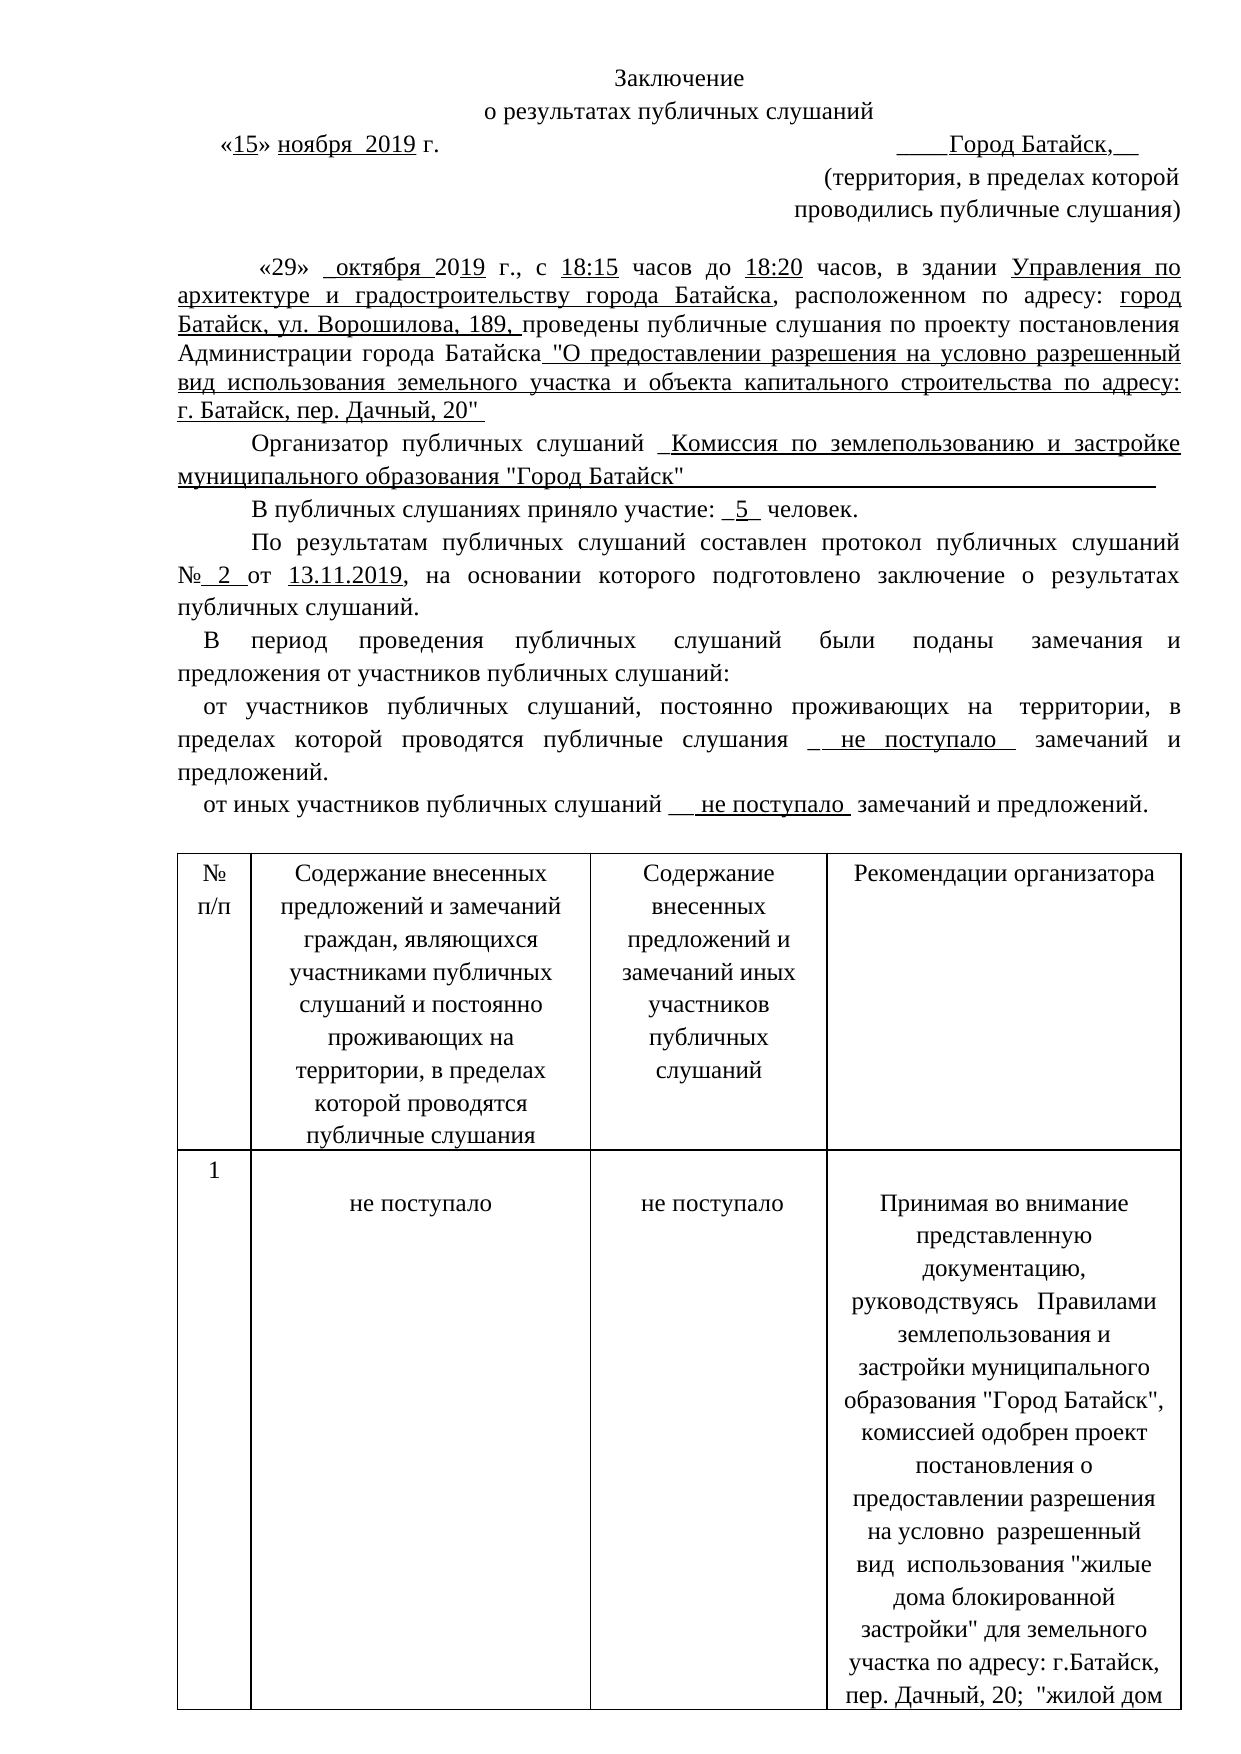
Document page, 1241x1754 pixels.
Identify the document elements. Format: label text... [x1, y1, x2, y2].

text (территория, в пределах которой проводились публичные слушания) [177, 157, 1181, 223]
text от иных участников публичных слушаний __ не поступало замечаний и предложений. [177, 785, 1181, 818]
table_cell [828, 1151, 1180, 1709]
text «29» _октября 2019 г., с 18:15 часов до 18:20 часов, в здании Управления по архитектуре и градостроительству города Батайска, расположенном по адресу: город Батайск, ул. Ворошилова, 189, проведены публичные слушания по проекту постановления Администрации города Батайска "О предоставлении разрешения на условно разрешенный вид использования земельного участка и объекта капитального строительства по адресу: г. Батайск, пер. Дачный, 20" [177, 252, 1181, 392]
text «29» _октября 2019 г., с 18:15 часов до 18:20 часов, в здании Управления по архитектуре и градостроительству города Батайска, расположенном по адресу: город Батайск, ул. Ворошилова, 189, проведены публичные слушания по проекту постановления Администрации города Батайска "О предоставлении разрешения на условно разрешенный вид использования земельного участка и объекта капитального строительства по адресу: г. Батайск, пер. Дачный, 20" [177, 393, 1181, 424]
table_cell 1 [178, 1151, 250, 1709]
text В публичных слушаниях приняло участие: _5_ человек. [177, 490, 1181, 523]
table_cell Содержание внесенных предложений и замечаний граждан, являющихся участниками публичных слушаний и постоянно проживающих на территории, в пределах которой проводятся публичные слушания [252, 854, 590, 1149]
text от участников публичных слушаний, постоянно проживающих на территории, в пределах которой проводятся публичные слушания _ не поступало замечаний и предложений. [177, 687, 1181, 785]
text Заключение [177, 59, 1181, 92]
text о результатах публичных слушаний «15» ноября 2019 г. ____Город Батайск,__ [177, 92, 1181, 157]
table_cell не поступало [252, 1151, 590, 1709]
text По результатам публичных слушаний составлен протокол публичных слушаний № 2 от 13.11.2019, на основании которого подготовлено заключение о результатах публичных слушаний. [177, 523, 1181, 621]
table_cell не поступало [591, 1151, 826, 1709]
text Организатор публичных слушаний _Комиссия по землепользованию и застройке муниципального образования "Город Батайск"_____________________________________ [177, 424, 1181, 490]
text В период проведения публичных слушаний были поданы замечания и предложения от участников публичных слушаний: [177, 621, 1181, 687]
table_cell Рекомендации организатора [828, 854, 1180, 1149]
table_cell № п/п [178, 854, 250, 1149]
table_cell Содержание внесенных предложений и замечаний иных участников публичных слушаний [591, 854, 826, 1149]
